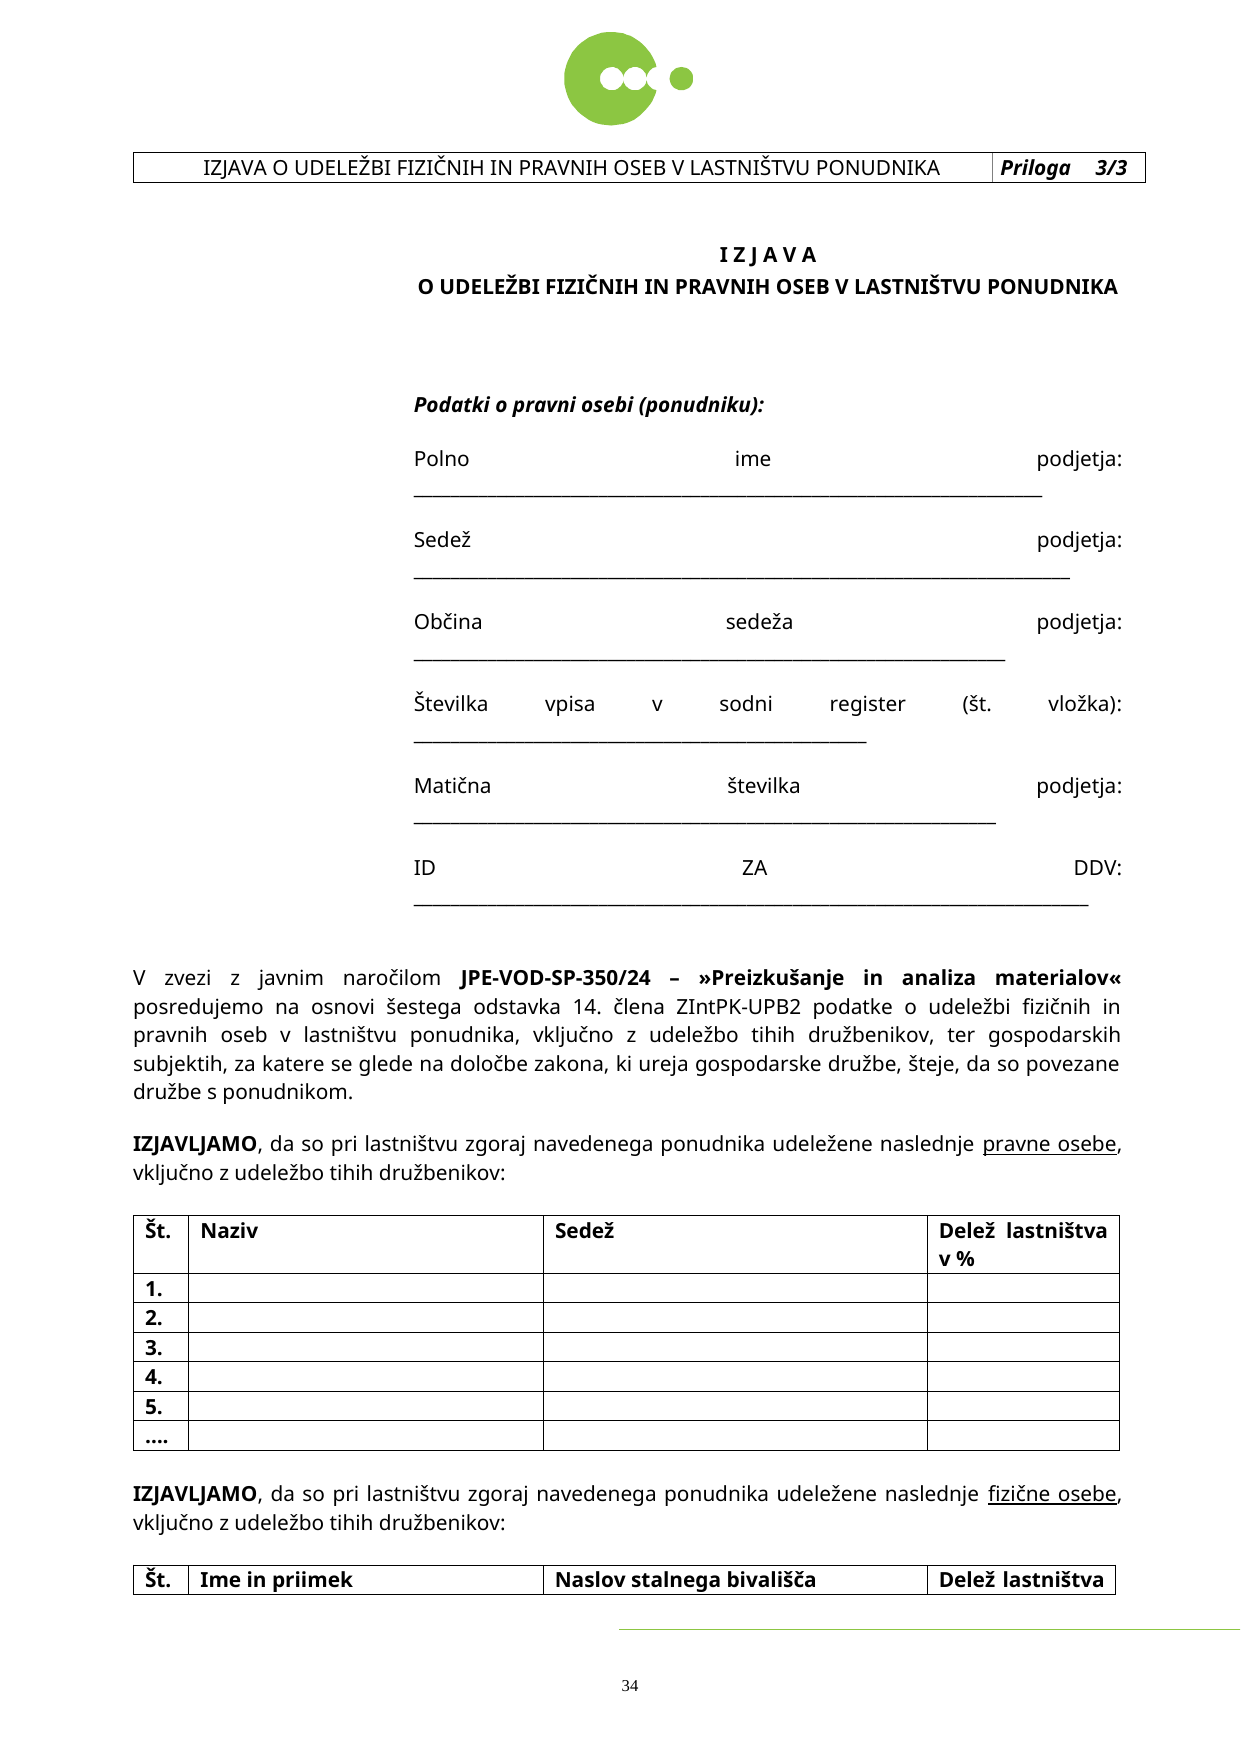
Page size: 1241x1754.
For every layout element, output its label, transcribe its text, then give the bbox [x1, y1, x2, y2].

text ID ZA DDV: _________________________________________________________________________ [413, 853, 1122, 910]
table_cell [928, 1274, 1119, 1302]
table_cell …. [134, 1421, 188, 1450]
table_cell [928, 1303, 1119, 1332]
table_cell [544, 1274, 927, 1302]
text Matična številka podjetja: _______________________________________________________________ [413, 771, 1122, 828]
table_header Št. [134, 1566, 188, 1594]
table_cell [544, 1333, 927, 1361]
text Polno ime podjetja: ____________________________________________________________________ [413, 444, 1122, 501]
text Občina sedeža podjetja: ________________________________________________________________ [413, 607, 1122, 664]
text IZJAVLJAMO, da so pri lastništvu zgoraj navedenega ponudnika udeležene naslednje pravne osebe, vključno z udeležbo tihih družbenikov: [133, 1129, 1122, 1186]
table_header Naziv [189, 1216, 543, 1273]
table_header IZJAVA O UDELEŽBI FIZIČNIH IN PRAVNIH OSEB V LASTNIŠTVU PONUDNIKA [196, 153, 992, 182]
table_cell [928, 1333, 1119, 1361]
table_cell [544, 1421, 927, 1450]
text O UDELEŽBI FIZIČNIH IN PRAVNIH OSEB V LASTNIŠTVU PONUDNIKA [413, 272, 1122, 301]
text IZJAVLJAMO, da so pri lastništvu zgoraj navedenega ponudnika udeležene naslednje fizične osebe, vključno z udeležbo tihih družbenikov: [133, 1479, 1122, 1536]
table_cell [189, 1421, 543, 1450]
table_header Sedež [544, 1216, 927, 1273]
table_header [928, 1566, 1115, 1594]
table_cell [189, 1274, 543, 1302]
table_cell [189, 1392, 543, 1420]
table_header Št. [134, 1216, 188, 1273]
table_cell [928, 1421, 1119, 1450]
table_header Ime in priimek [189, 1566, 543, 1594]
table_header Priloga [993, 153, 1088, 182]
table_cell [189, 1333, 543, 1361]
table_cell 2. [134, 1303, 188, 1332]
table_header 3/3 [1088, 153, 1145, 182]
table_cell [189, 1362, 543, 1391]
table_cell 4. [134, 1362, 188, 1391]
text V zvezi z javnim naročilom JPE-VOD-SP-350/24 – »Preizkušanje in analiza materialov« posredujemo na osnovi šestega odstavka 14. člena ZIntPK-UPB2 podatke o udeležbi fizičnih in pravnih oseb v lastništvu ponudnika, vključno z udeležbo tihih družbenikov, ter gospodarskih subjektih, za katere se glede na določbe zakona, ki ureja gospodarske družbe, šteje, da so povezane družbe s ponudnikom. [133, 963, 1122, 1106]
text Sedež podjetja: _______________________________________________________________________ [413, 526, 1122, 582]
text Podatki o pravni osebi (ponudniku): [413, 390, 1122, 419]
table_cell 1. [134, 1274, 188, 1302]
table_cell 3. [134, 1333, 188, 1361]
table_header [134, 153, 196, 182]
text Številka vpisa v sodni register (št. vložka): _________________________________________________ [413, 689, 1122, 746]
table_header Delež lastništva v % [928, 1216, 1119, 1273]
table_cell [928, 1392, 1119, 1420]
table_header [544, 1566, 927, 1594]
table_cell 5. [134, 1392, 188, 1420]
table_cell [544, 1392, 927, 1420]
text I Z J A V A [413, 240, 1122, 268]
table_cell [544, 1362, 927, 1391]
table_cell [544, 1303, 927, 1332]
table_cell [189, 1303, 543, 1332]
table_cell [928, 1362, 1119, 1391]
